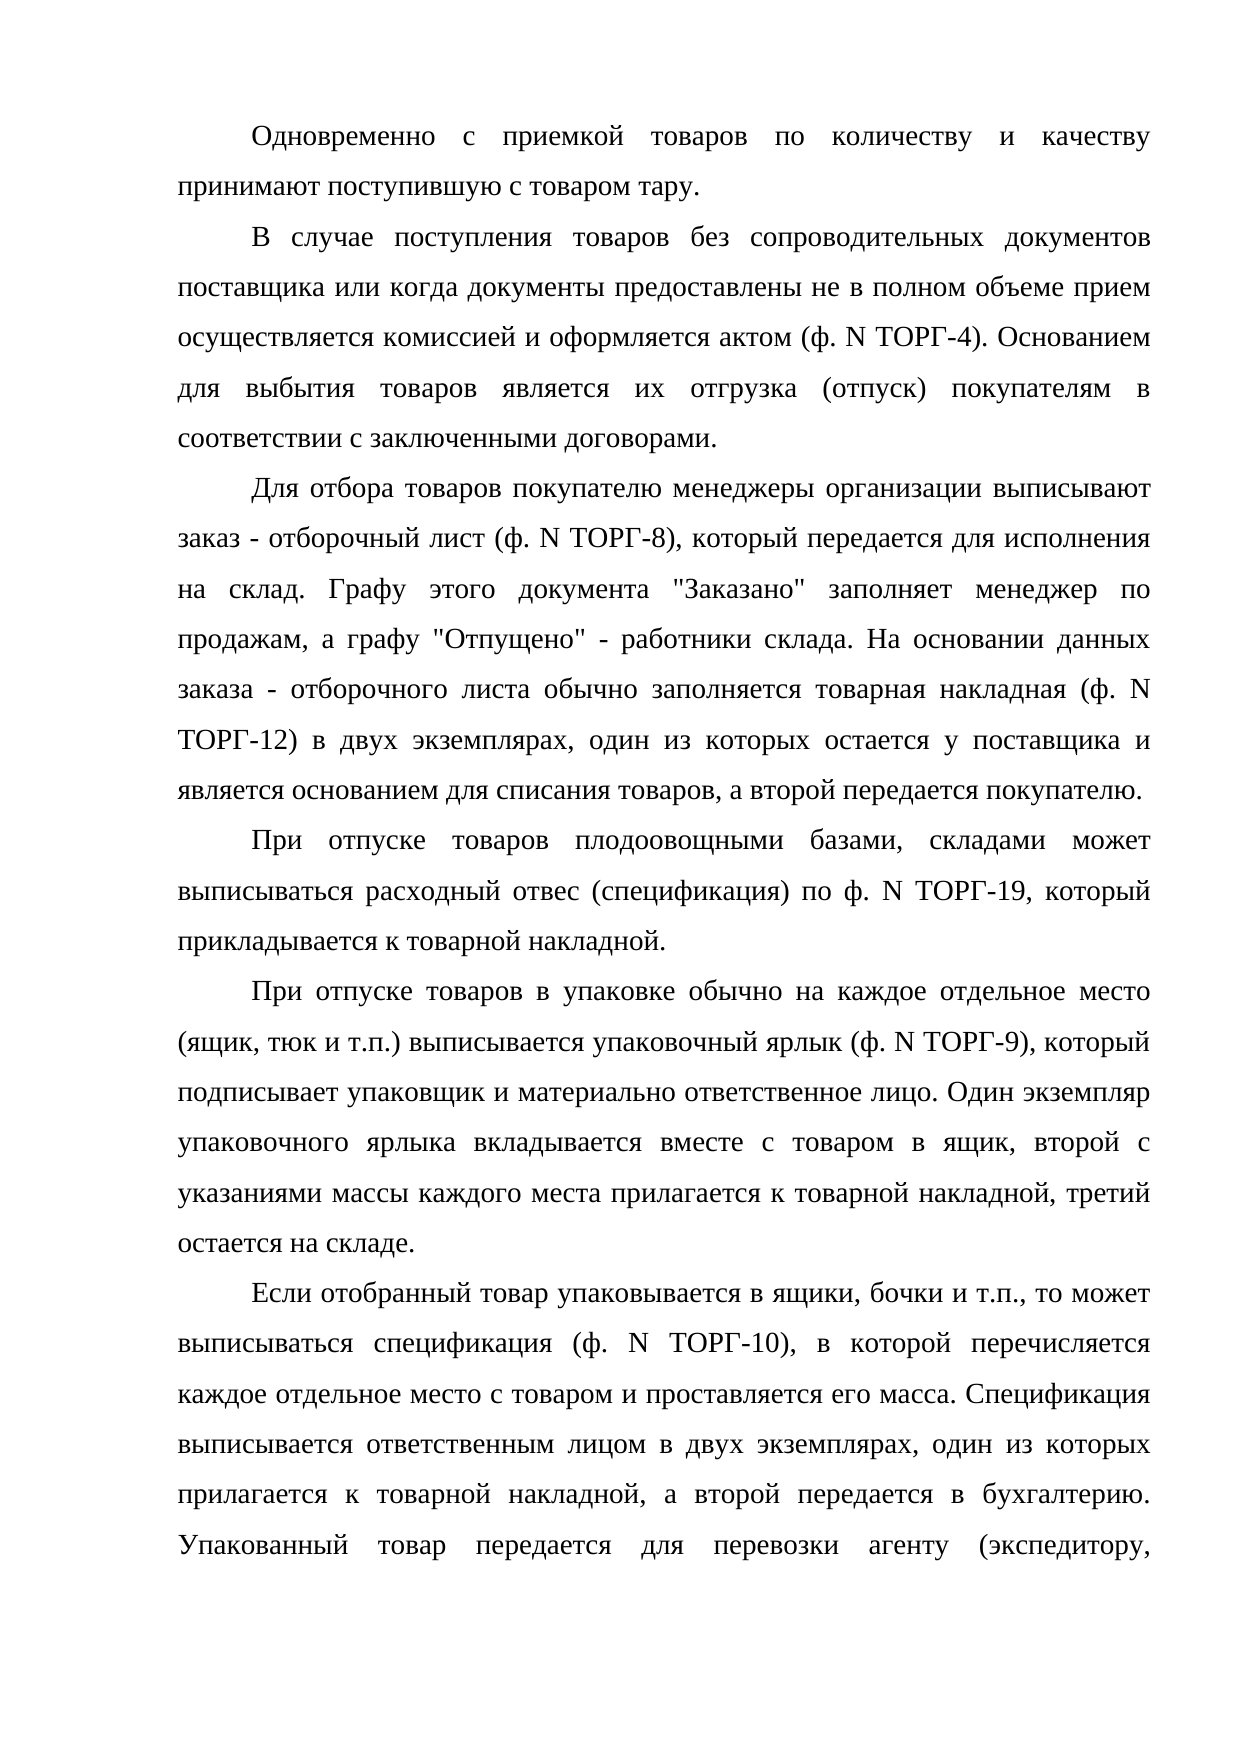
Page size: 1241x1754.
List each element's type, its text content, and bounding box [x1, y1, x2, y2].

text При отпуске товаров плодоовощными базами, складами может выписываться расходный отвес (спецификация) по ф. N ТОРГ-19, который прикладывается к товарной накладной. [177, 822, 1152, 957]
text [177, 1275, 1152, 1560]
text Одновременно с приемкой товаров по количеству и качеству принимают поступившую с товаром тару. [177, 118, 1152, 202]
text В случае поступления товаров без сопроводительных документов поставщика или когда документы предоставлены не в полном объеме прием осуществляется комиссией и оформляется актом (ф. N ТОРГ-4). Основанием для выбытия товаров является их отгрузка (отпуск) покупателям в соответствии с заключенными договорами. [177, 219, 1152, 453]
text Для отбора товаров покупателю менеджеры организации выписывают заказ - отборочный лист (ф. N ТОРГ-8), который передается для исполнения на склад. Графу этого документа "Заказано" заполняет менеджер по продажам, а графу "Отпущено" - работники склада. На основании данных заказа - отборочного листа обычно заполняется товарная накладная (ф. N ТОРГ-12) в двух экземплярах, один из которых остается у поставщика и является основанием для списания товаров, а второй передается покупателю. [177, 470, 1152, 806]
text При отпуске товаров в упаковке обычно на каждое отдельное место (ящик, тюк и т.п.) выписывается упаковочный ярлык (ф. N ТОРГ-9), который подписывает упаковщик и материально ответственное лицо. Один экземпляр упаковочного ярлыка вкладывается вместе с товаром в ящик, второй с указаниями массы каждого места прилагается к товарной накладной, третий остается на складе. [177, 973, 1152, 1258]
